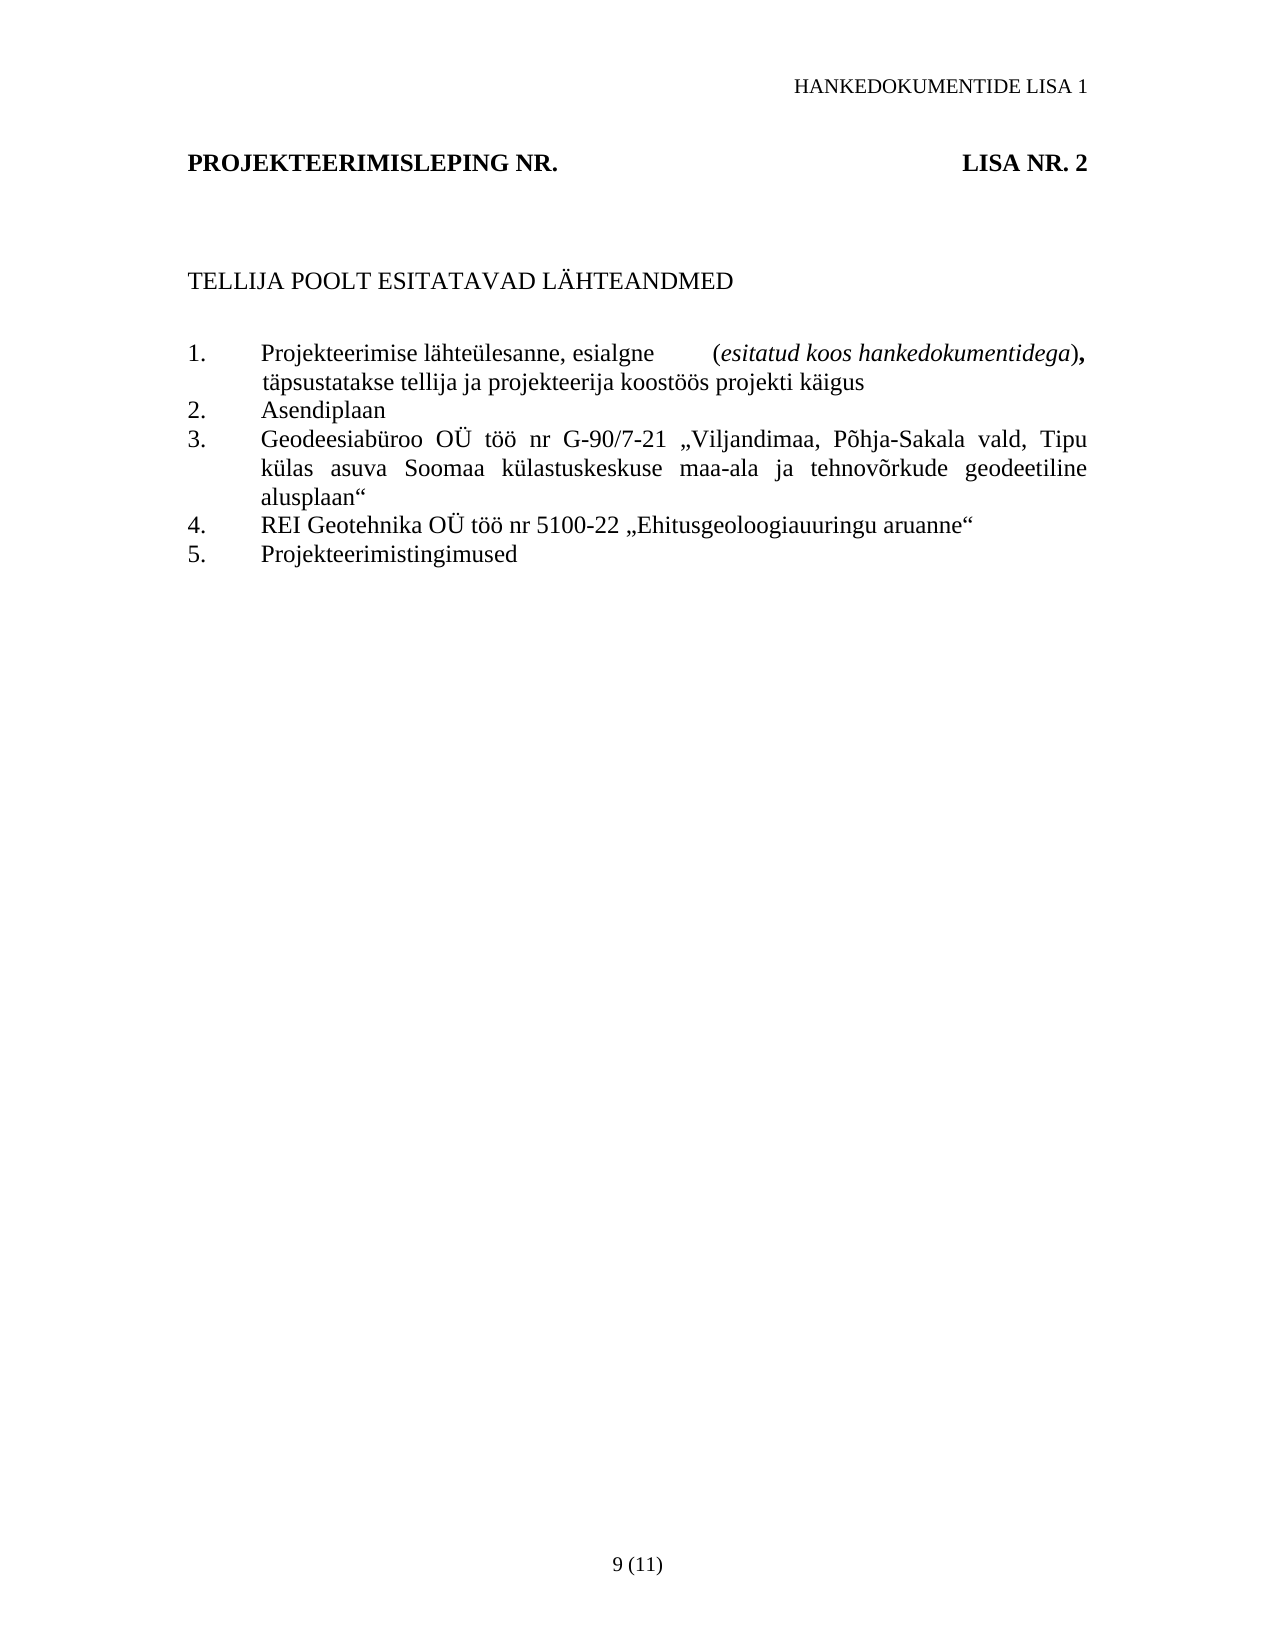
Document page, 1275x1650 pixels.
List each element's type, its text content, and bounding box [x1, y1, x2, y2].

list Geodeesiabüroo OÜ töö nr G-90/7-21 „Viljandimaa, Põhja-Sakala vald, Tipu külas asuva Soomaa külastuskeskuse maa-ala ja tehnovõrkude geodeetiline alusplaan“ [187, 424, 1088, 510]
list Projekteerimise lähteülesanne, esialgne (esitatud koos hankedokumentidega), [187, 338, 1088, 367]
list Asendiplaan [187, 395, 1088, 424]
subtitle TELLIJA POOLT ESITATAVAD LÄHTEANDMED [187, 266, 1088, 295]
list REI Geotehnika OÜ töö nr 5100-22 „Ehitusgeoloogiauuringu aruanne“ [187, 510, 1088, 539]
list Projekteerimistingimused [187, 539, 1088, 568]
text täpsustatakse tellija ja projekteerija koostöös projekti käigus [261, 367, 1088, 395]
subtitle PROJEKTEERIMISLEPING NR. LISA NR. 2 [187, 148, 1088, 177]
